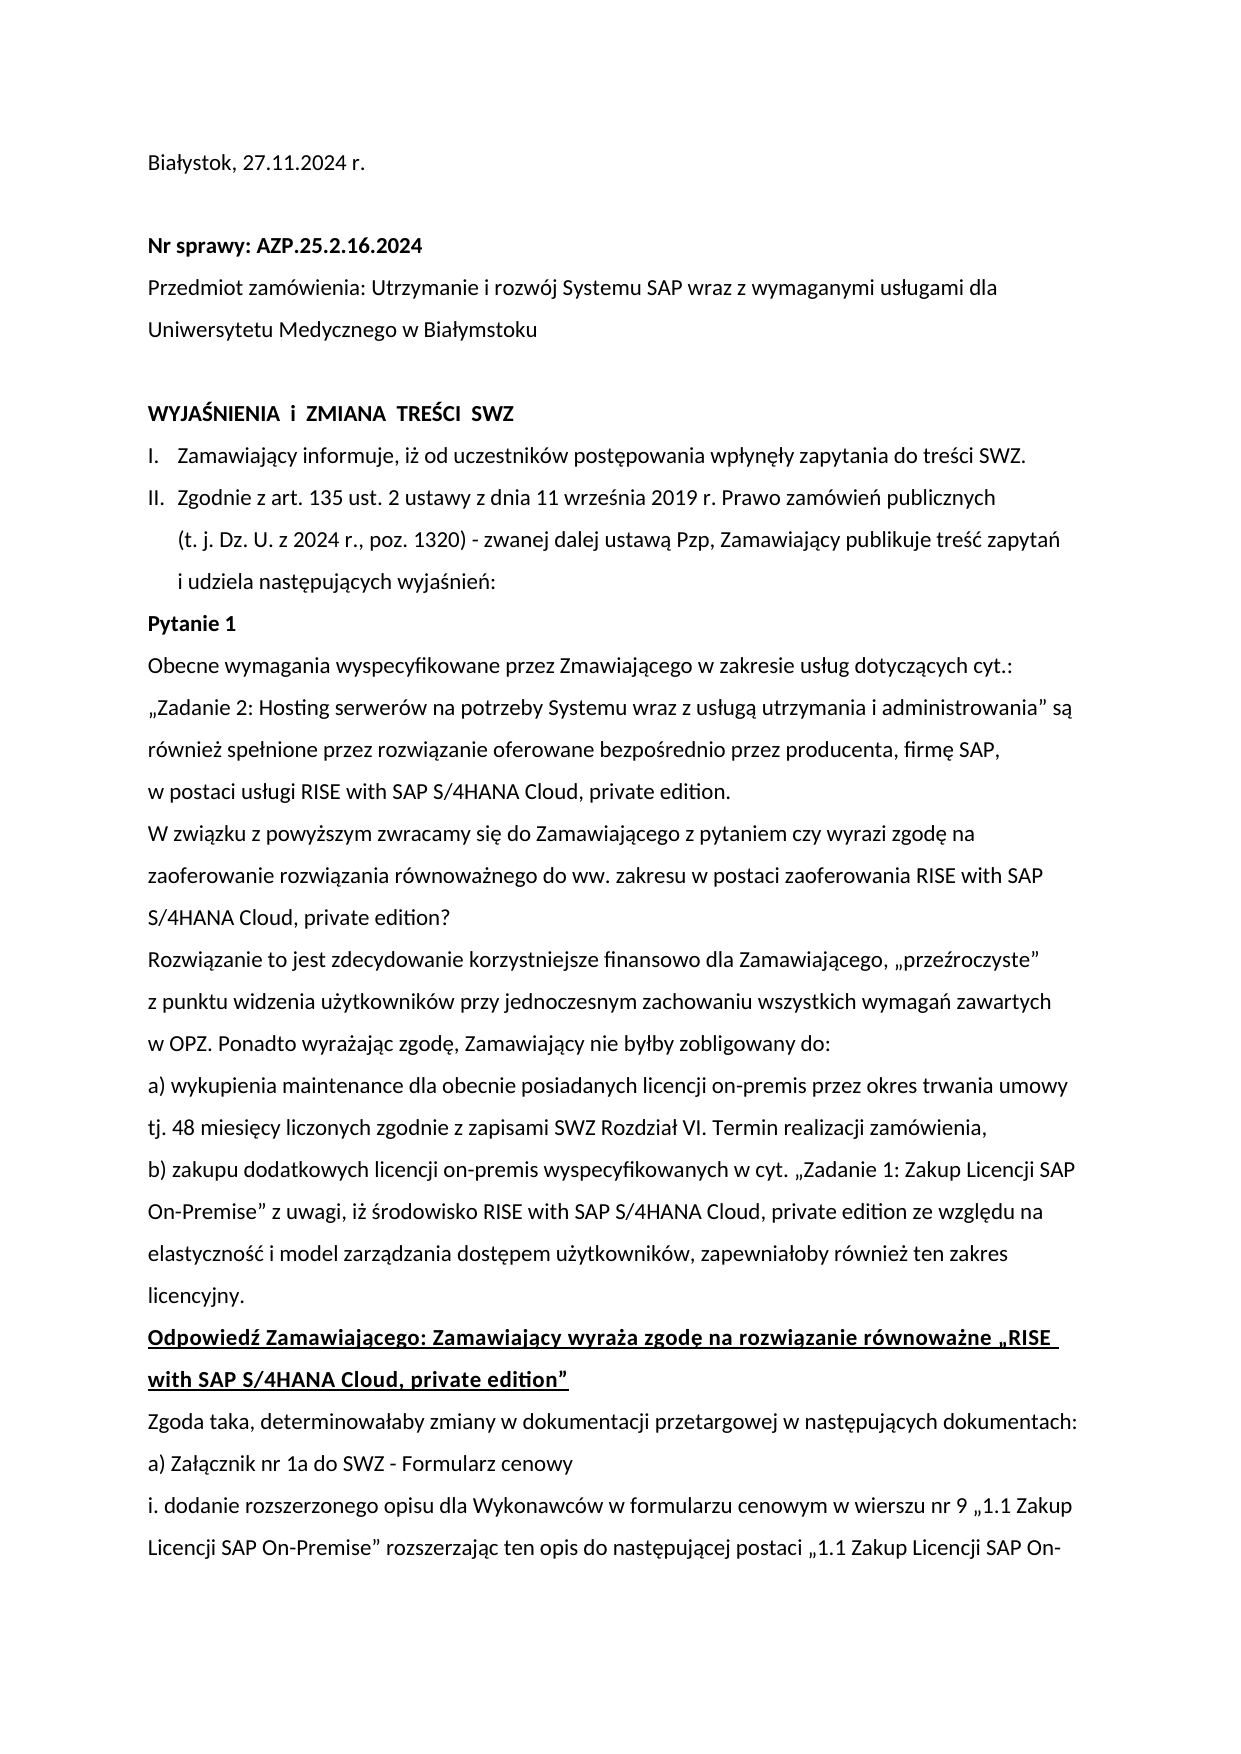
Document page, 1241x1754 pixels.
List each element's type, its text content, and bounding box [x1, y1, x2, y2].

text a) wykupienia maintenance dla obecnie posiadanych licencji on-premis przez okres trwania umowy tj. 48 miesięcy liczonych zgodnie z zapisami SWZ Rozdział VI. Termin realizacji zamówienia, [148, 1071, 1093, 1141]
text W związku z powyższym zwracamy się do Zamawiającego z pytaniem czy wyrazi zgodę na zaoferowanie rozwiązania równoważnego do ww. zakresu w postaci zaoferowania RISE with SAP S/4HANA Cloud, private edition? [148, 819, 1093, 931]
text Przedmiot zamówienia: Utrzymanie i rozwój Systemu SAP wraz z wymaganymi usługami dla Uniwersytetu Medycznego w Białymstoku [148, 273, 1093, 343]
text Białystok, 27.11.2024 r. [148, 148, 1093, 176]
text Obecne wymagania wyspecyfikowane przez Zmawiającego w zakresie usług dotyczących cyt.: „Zadanie 2: Hosting serwerów na potrzeby Systemu wraz z usługą utrzymania i administrowania” są również spełnione przez rozwiązanie oferowane bezpośrednio przez producenta, firmę SAP, w postaci usługi RISE with SAP S/4HANA Cloud, private edition. [148, 651, 1093, 805]
text Nr sprawy: AZP.25.2.16.2024 [148, 232, 1093, 259]
text II. Zgodnie z art. 135 ust. 2 ustawy z dnia 11 września 2019 r. Prawo zamówień publicznych [148, 483, 1093, 511]
text I. Zamawiający informuje, iż od uczestników postępowania wpłynęły zapytania do treści SWZ. [148, 441, 1093, 469]
text WYJAŚNIENIA i ZMIANA TREŚCI SWZ [148, 399, 1093, 427]
text Rozwiązanie to jest zdecydowanie korzystniejsze finansowo dla Zamawiającego, „przeźroczyste” z punktu widzenia użytkowników przy jednoczesnym zachowaniu wszystkich wymagań zawartych w OPZ. Ponadto wyrażając zgodę, Zamawiający nie byłby zobligowany do: [148, 945, 1093, 1057]
text a) Załącznik nr 1a do SWZ - Formularz cenowy [148, 1449, 1093, 1477]
text i udziela następujących wyjaśnień: [177, 567, 1093, 595]
text b) zakupu dodatkowych licencji on-premis wyspecyfikowanych w cyt. „Zadanie 1: Zakup Licencji SAP On-Premise” z uwagi, iż środowisko RISE with SAP S/4HANA Cloud, private edition ze względu na elastyczność i model zarządzania dostępem użytkowników, zapewniałoby również ten zakres licencyjny. [148, 1155, 1093, 1309]
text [148, 1491, 1093, 1561]
text Pytanie 1 [148, 609, 1093, 637]
text Odpowiedź Zamawiającego: Zamawiający wyraża zgodę na rozwiązanie równoważne „RISE with SAP S/4HANA Cloud, private edition” [148, 1323, 1093, 1393]
text (t. j. Dz. U. z 2024 r., poz. 1320) - zwanej dalej ustawą Pzp, Zamawiający publikuje treść zapytań [177, 525, 1093, 553]
text Zgoda taka, determinowałaby zmiany w dokumentacji przetargowej w następujących dokumentach: [148, 1407, 1093, 1435]
